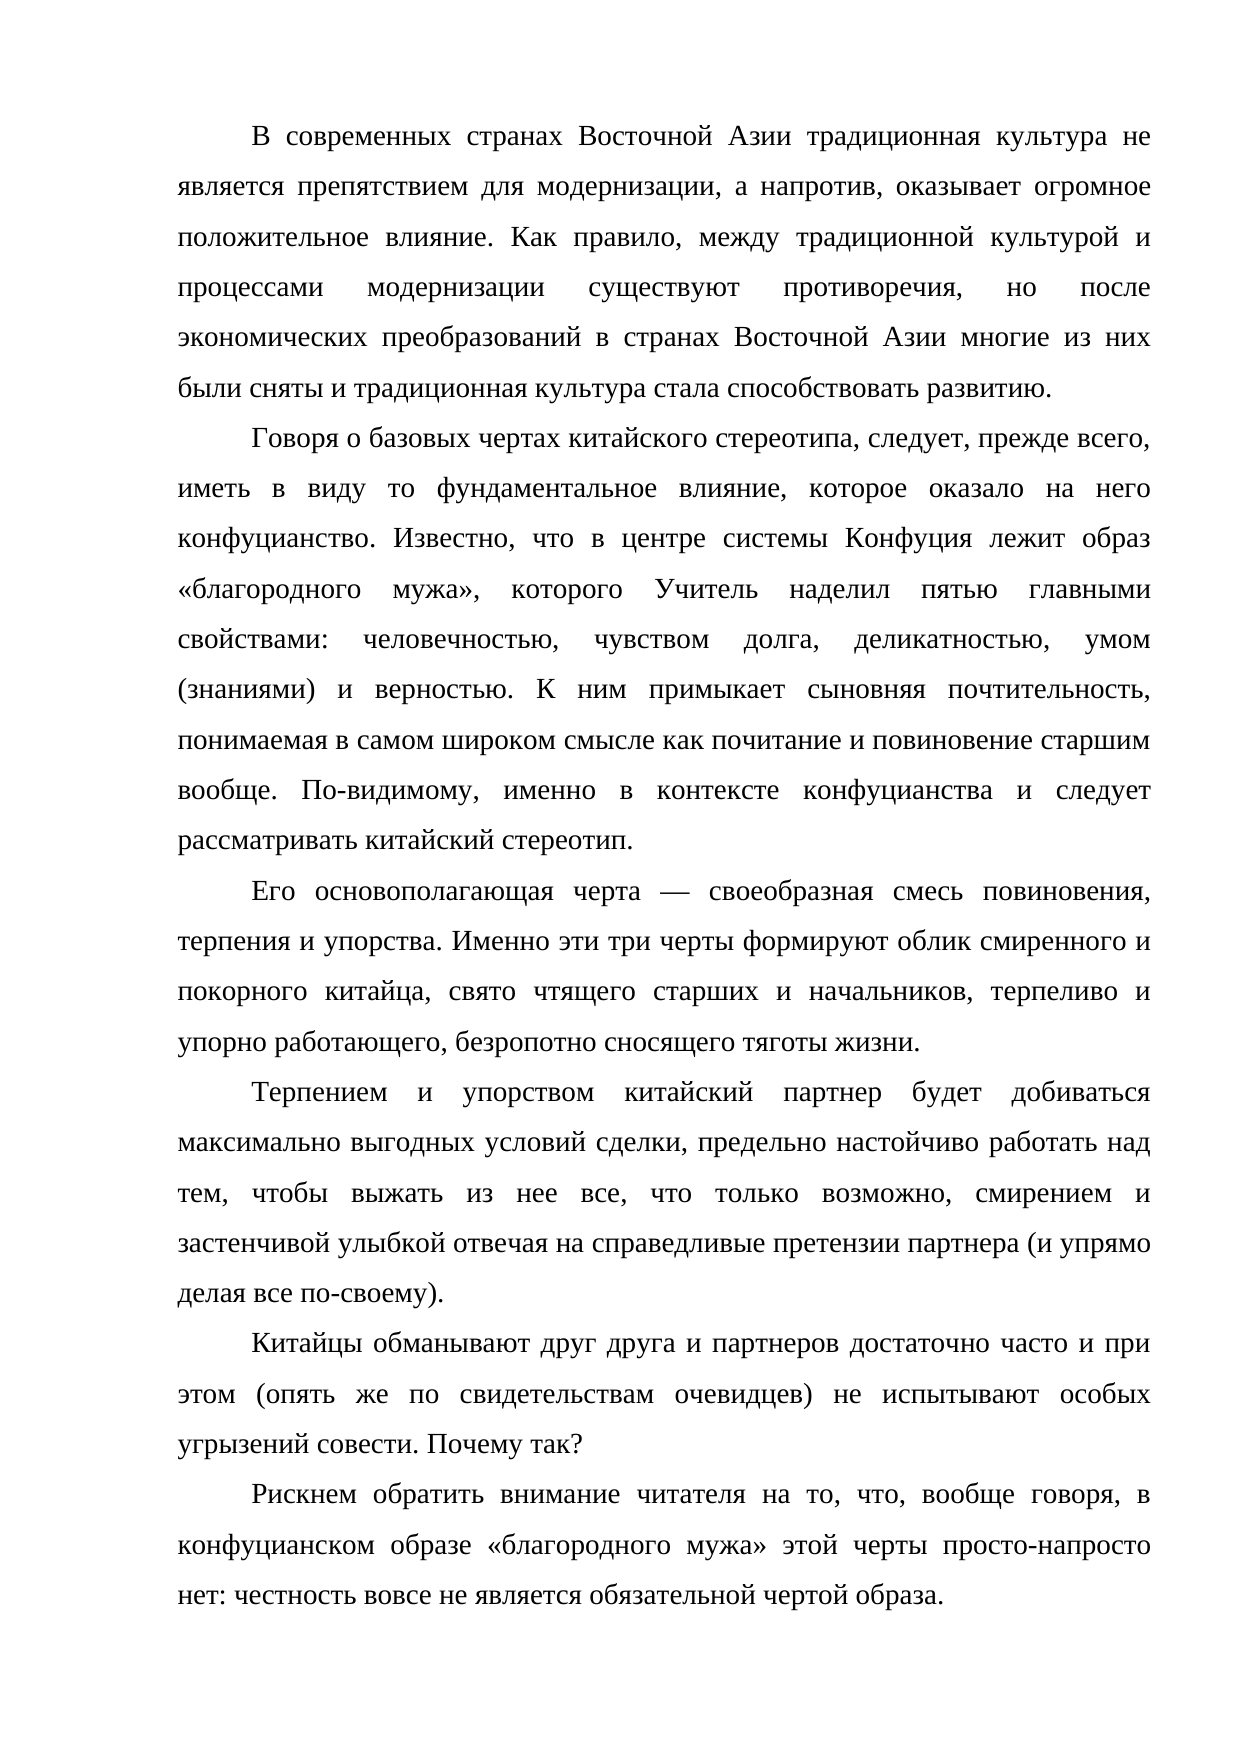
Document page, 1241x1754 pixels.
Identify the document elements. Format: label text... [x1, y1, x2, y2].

text Его основополагающая черта — своеобразная смесь повиновения, терпения и упорства. Именно эти три черты формируют облик смиренного и покорного китайца, свято чтящего старших и начальников, терпеливо и упорно работающего, безропотно сносящего тяготы жизни. [177, 873, 1152, 1057]
text Говоря о базовых чертах китайского стереотипа, следует, прежде всего, иметь в виду то фундаментальное влияние, которое оказало на него конфуцианство. Известно, что в центре системы Конфуция лежит образ «благородного мужа», которого Учитель наделил пятью главными свойствами: человечностью, чувством долга, деликатностью, умом (знаниями) и верностью. К ним примыкает сыновняя почтительность, понимаемая в самом широком смысле как почитание и повиновение старшим вообще. По-видимому, именно в контексте конфуцианства и следует рассматривать китайский стереотип. [177, 420, 1152, 856]
text Китайцы обманывают друг друга и партнеров достаточно часто и при этом (опять же по свидетельствам очевидцев) не испытывают особых угрызений совести. Почему так? [177, 1326, 1152, 1460]
text В современных странах Восточной Азии традиционная культура не является препятствием для модернизации, а напротив, оказывает огромное положительное влияние. Как правило, между традиционной культурой и процессами модернизации существуют противоречия, но после экономических преобразований в странах Восточной Азии многие из них были сняты и традиционная культура стала способствовать развитию. [177, 118, 1152, 403]
text Рискнем обратить внимание читателя на то, что, вообще говоря, в конфуцианском образе «благородного мужа» этой черты просто-напросто нет: честность вовсе не является обязательной чертой образа. [177, 1477, 1152, 1611]
text Терпением и упорством китайский партнер будет добиваться максимально выгодных условий сделки, предельно настойчиво работать над тем, чтобы выжать из нее все, что только возможно, смирением и застенчивой улыбкой отвечая на справедливые претензии партнера (и упрямо делая все по-своему). [177, 1074, 1152, 1309]
